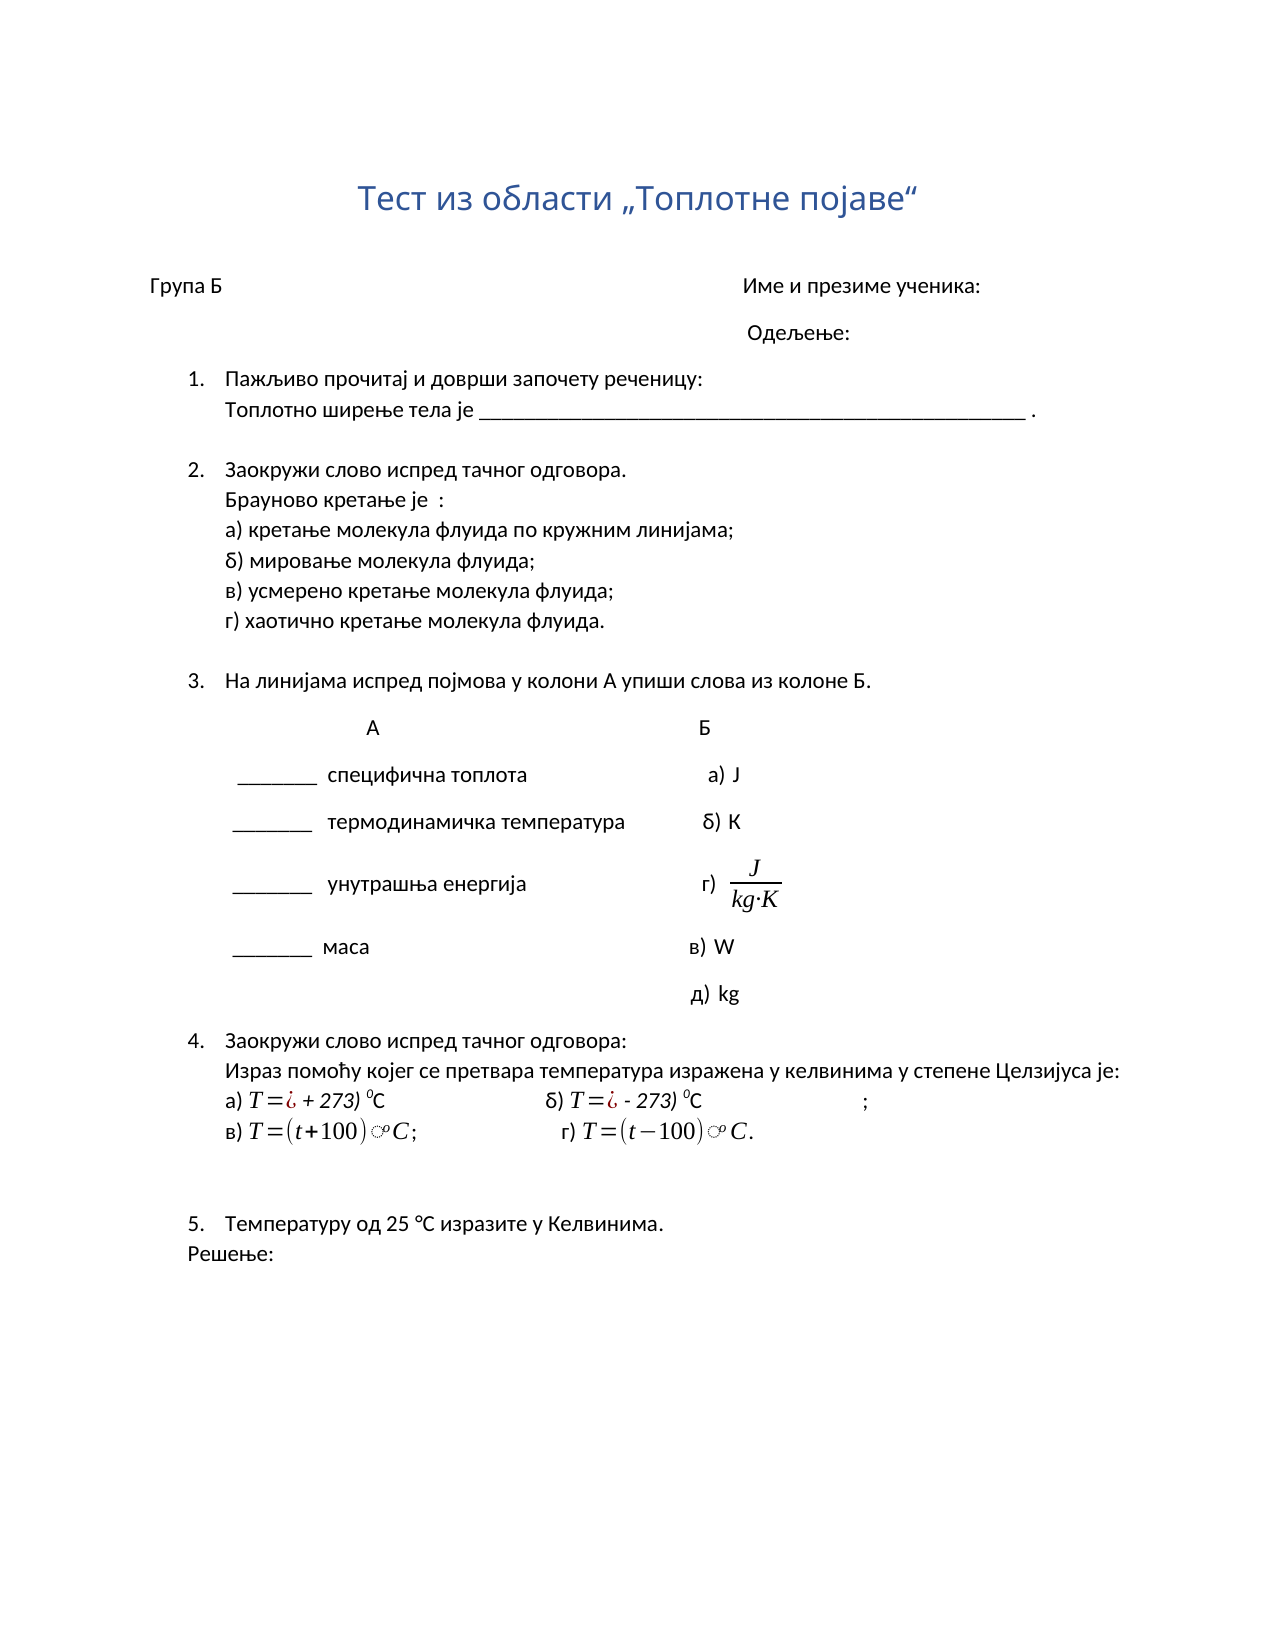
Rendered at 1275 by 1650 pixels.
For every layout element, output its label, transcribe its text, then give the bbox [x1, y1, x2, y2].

list Заокружи слово испред тачног одговора. [187, 455, 1125, 483]
subtitle Тест из области „Топлотне појаве“ [150, 175, 1125, 220]
text Одељење: [150, 318, 1125, 346]
list Температуру од 25 °C изразите у Келвинима. [187, 1209, 1125, 1237]
list в) усмерено кретање молекула флуида; [225, 576, 1125, 604]
list Заокружи слово испред тачног одговора: [187, 1026, 1125, 1054]
text Група Б Име и презиме ученика: [150, 271, 1125, 299]
text _______ термодинамичка температура б) К [150, 807, 1125, 835]
text д) kg [150, 979, 1125, 1007]
list Топлотно ширење тела је ________________________________________________ . [225, 395, 1125, 423]
text _______ унутрашња енергија г) [150, 854, 1125, 913]
list а) кретање молекула флуида по кружним линијама; [225, 516, 1125, 544]
list г) хаотично кретање молекула флуида. [225, 606, 1125, 634]
list в) ; г) . [225, 1116, 1125, 1146]
text _______ специфична топлота а) J [150, 760, 1125, 788]
list а) + 273) 0C б) - 273) 0C ; [225, 1086, 1125, 1114]
list Израз помоћу којег се претвара температура изражена у келвинима у степене Целзијуса је: [225, 1056, 1125, 1084]
list Решење: [187, 1239, 1125, 1267]
list На линијама испред појмова у колони А упиши слова из колоне Б. [187, 667, 1125, 695]
list Брауново кретање је : [225, 485, 1125, 513]
list б) мировање молекула флуида; [225, 546, 1125, 574]
text А Б [150, 713, 1125, 742]
list Пажљиво прочитај и доврши започету реченицу: [187, 364, 1125, 393]
text _______ маса в) W [150, 932, 1125, 960]
